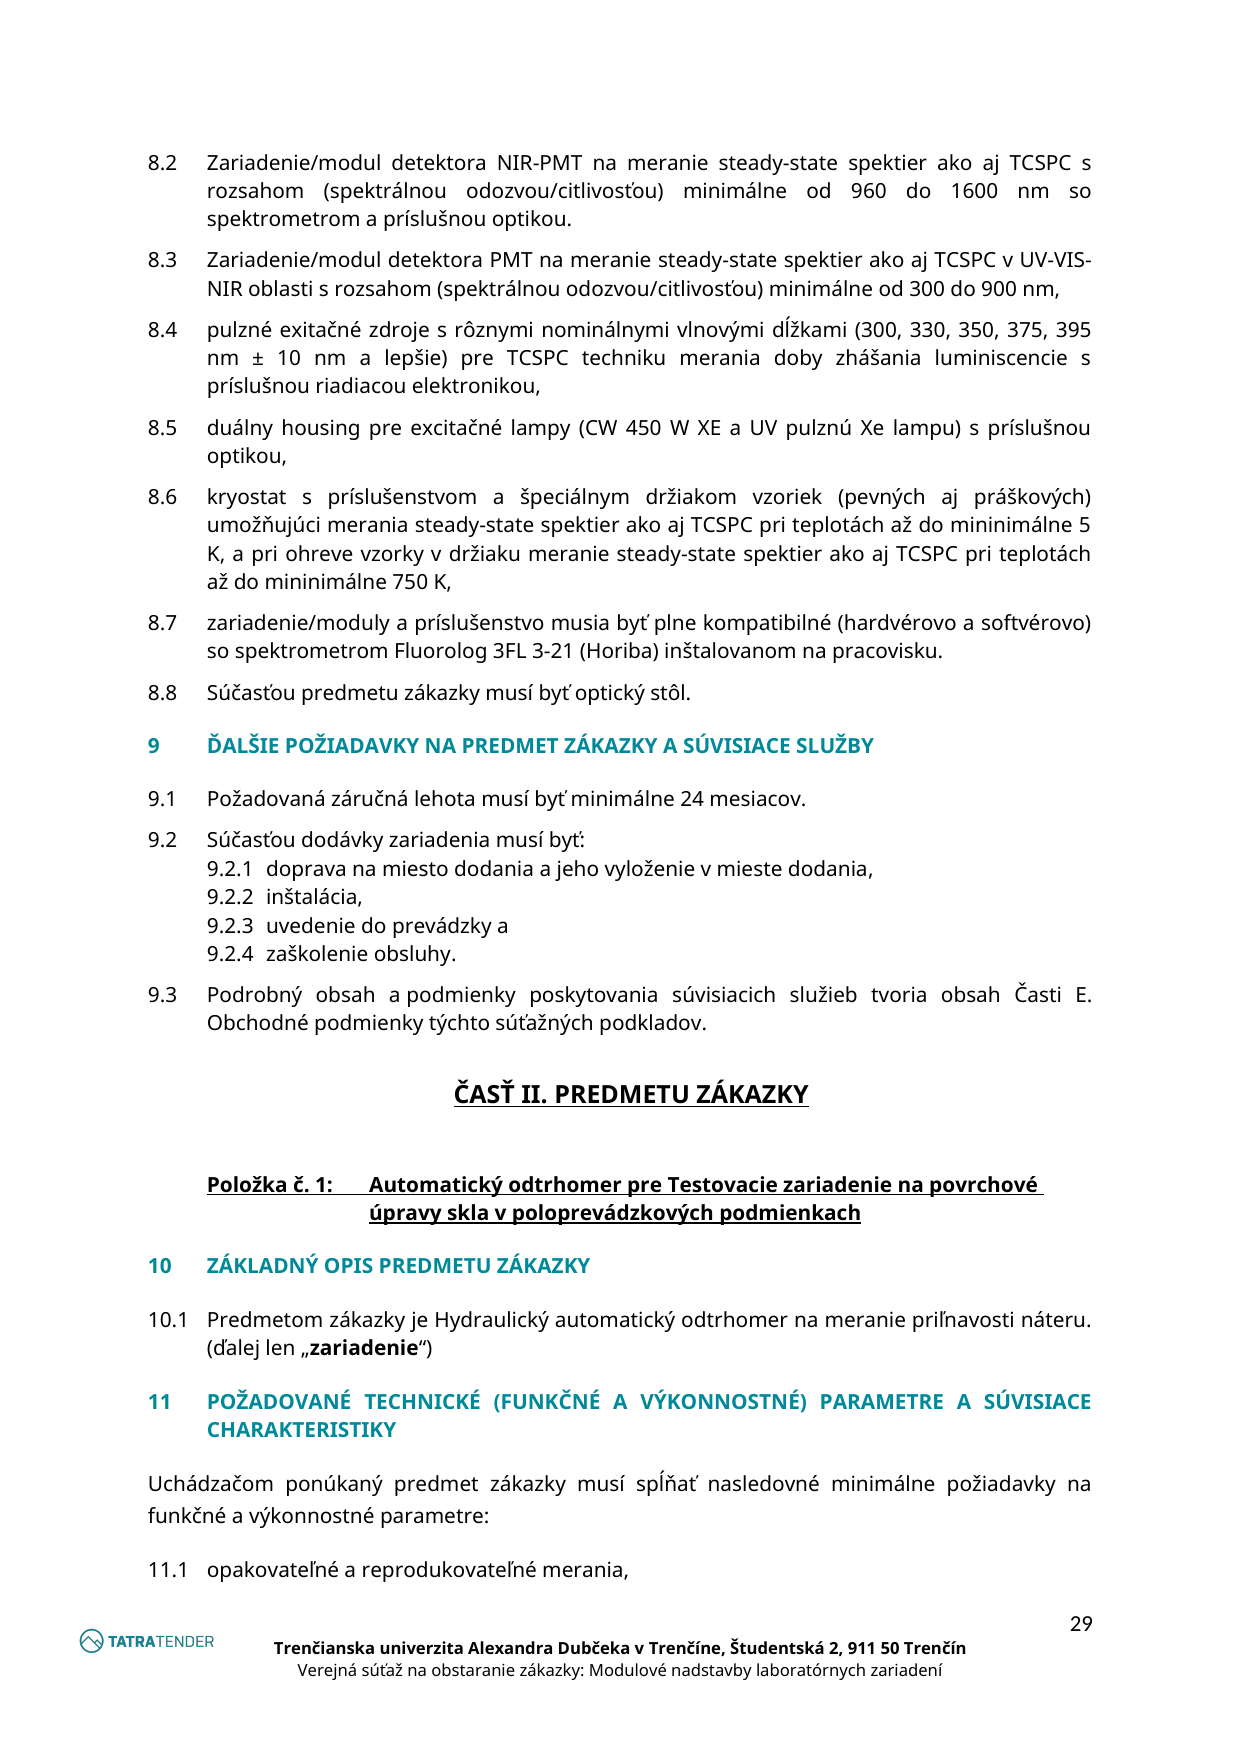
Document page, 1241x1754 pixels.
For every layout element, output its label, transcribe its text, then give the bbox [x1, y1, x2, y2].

list Požadovaná záručná lehota musí byť minimálne 24 mesiacov. [148, 784, 1093, 813]
list duálny housing pre excitačné lampy (CW 450 W XE a UV pulznú Xe lampu) s príslušnou optikou, [148, 413, 1093, 469]
list Zariadenie/modul detektora NIR-PMT na meranie steady-state spektier ako aj TCSPC s rozsahom (spektrálnou odozvou/citlivosťou) minimálne od 960 do 1600 nm so spektrometrom a príslušnou optikou. [148, 148, 1093, 233]
list Súčasťou dodávky zariadenia musí byť: [148, 825, 1093, 854]
picture [77, 1617, 224, 1662]
list Podrobný obsah a podmienky poskytovania súvisiacich služieb tvoria obsah Časti E. Obchodné podmienky týchto súťažných podkladov. [148, 980, 1093, 1037]
list uvedenie do prevádzky a [207, 911, 1093, 939]
list inštalácia, [207, 882, 1093, 911]
list Zariadenie/modul detektora PMT na meranie steady-state spektier ako aj TCSPC v UV-VIS-NIR oblasti s rozsahom (spektrálnou odozvou/citlivosťou) minimálne od 300 do 900 nm, [148, 245, 1093, 302]
list kryostat s príslušenstvom a špeciálnym držiakom vzoriek (pevných aj práškových) umožňujúci merania steady-state spektier ako aj TCSPC pri teplotách až do mininimálne 5 K, a pri ohreve vzorky v držiaku meranie steady-state spektier ako aj TCSPC pri teplotách až do mininimálne 750 K, [148, 482, 1093, 596]
list Základný opis predmetu zákazky [148, 1252, 1093, 1280]
list pulzné exitačné zdroje s rôznymi nominálnymi vlnovými dĺžkami (300, 330, 350, 375, 395 nm ± 10 nm a lepšie) pre TCSPC techniku merania doby zhášania luminiscencie s príslušnou riadiacou elektronikou, [148, 315, 1093, 400]
list zariadenie/moduly a príslušenstvo musia byť plne kompatibilné (hardvérovo a softvérovo) so spektrometrom Fluorolog 3FL 3-21 (Horiba) inštalovanom na pracovisku. [148, 608, 1093, 665]
list Súčasťou predmetu zákazky musí byť optický stôl. [148, 678, 1093, 706]
text Uchádzačom ponúkaný predmet zákazky musí spĺňať nasledovné minimálne požiadavky na funkčné a výkonnostné parametre: [148, 1469, 1093, 1530]
text časť II. predmetu zákazky [169, 1077, 1093, 1111]
list Predmetom zákazky je Hydraulický automatický odtrhomer na meranie priľnavosti náteru. (ďalej len „zariadenie“) [148, 1305, 1093, 1362]
list POŽADOVANÉ TECHNICKÉ (FUNKČNÉ A VÝKONNOSTNÉ) PARAMETRE A SÚVISIACE CHARAKTERISTIKY [148, 1387, 1093, 1444]
list zaškolenie obsluhy. [207, 939, 1093, 968]
list doprava na miesto dodania a jeho vyloženie v mieste dodania, [207, 854, 1093, 882]
list opakovateľné a reprodukovateľné merania, [148, 1555, 1093, 1583]
text Položka č. 1: Automatický odtrhomer pre Testovacie zariadenie na povrchové úpravy skla v poloprevádzkových podmienkach [207, 1170, 1093, 1227]
list Ďalšie požiadavky na predmet zákazky a súvisiace služby [148, 731, 1093, 759]
